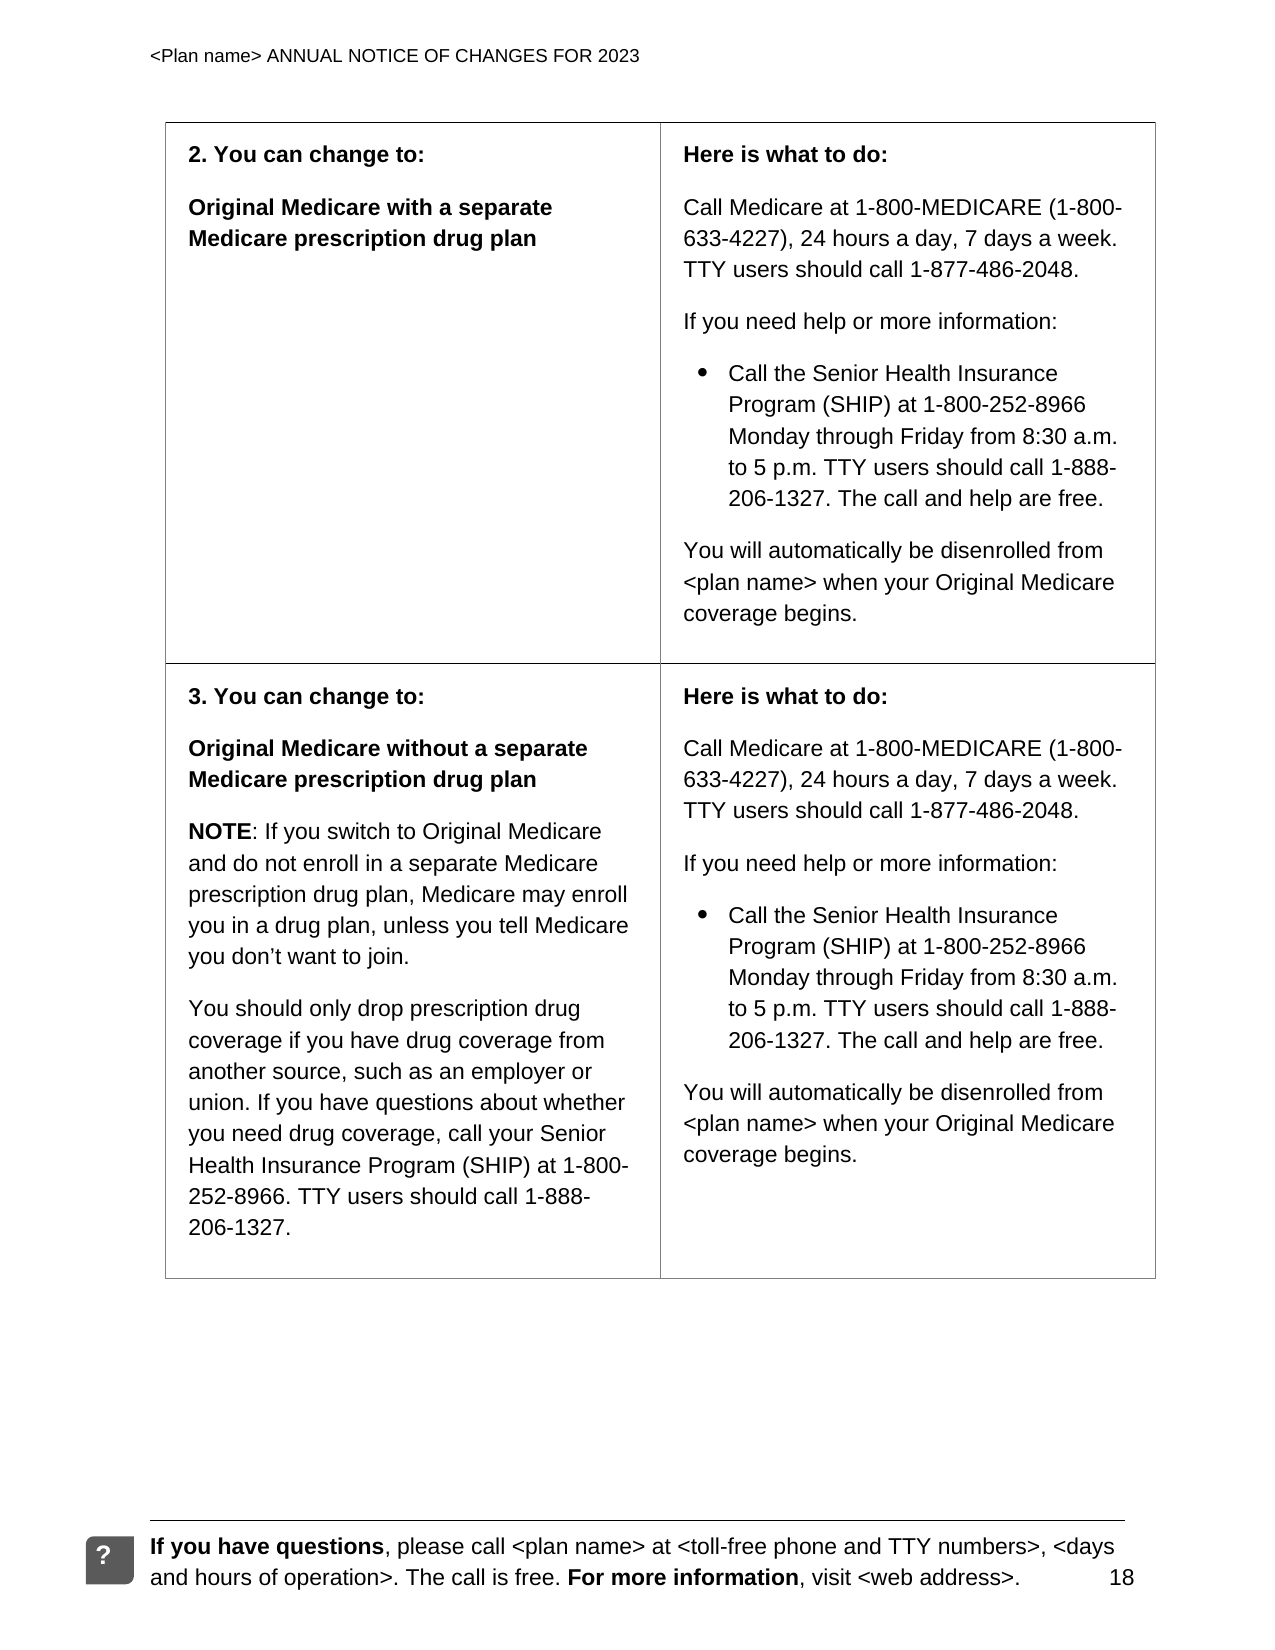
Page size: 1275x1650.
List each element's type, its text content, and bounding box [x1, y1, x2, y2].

table_cell 2. You can change to: Original Medicare with a separate Medicare prescription drug plan [166, 123, 660, 663]
table_cell Here is what to do: Call Medicare at 1-800-MEDICARE (1-800-633-4227), 24 hours a day, 7 days a week. TTY users should call 1-877-486-2048. If you need help or more information: Call the Senior Health Insurance Program (SHIP) at 1-800-252-8966 Monday through Friday from 8:30 a.m. to 5 p.m. TTY users should call 1-888-206-1327. The call and help are free. You will automatically be disenrolled from <plan name> when your Original Medicare coverage begins. [661, 123, 1155, 663]
table_cell Here is what to do: Call Medicare at 1-800-MEDICARE (1-800-633-4227), 24 hours a day, 7 days a week. TTY users should call 1-877-486-2048. If you need help or more information: Call the Senior Health Insurance Program (SHIP) at 1-800-252-8966 Monday through Friday from 8:30 a.m. to 5 p.m. TTY users should call 1-888-206-1327. The call and help are free. You will automatically be disenrolled from <plan name> when your Original Medicare coverage begins. [661, 664, 1155, 1278]
table_cell 3. You can change to: Original Medicare without a separate Medicare prescription drug plan NOTE: If you switch to Original Medicare and do not enroll in a separate Medicare prescription drug plan, Medicare may enroll you in a drug plan, unless you tell Medicare you don’t want to join. You should only drop prescription drug coverage if you have drug coverage from another source, such as an employer or union. If you have questions about whether you need drug coverage, call your Senior Health Insurance Program (SHIP) at 1-800-252-8966. TTY users should call 1-888-206-1327. [166, 664, 660, 1278]
